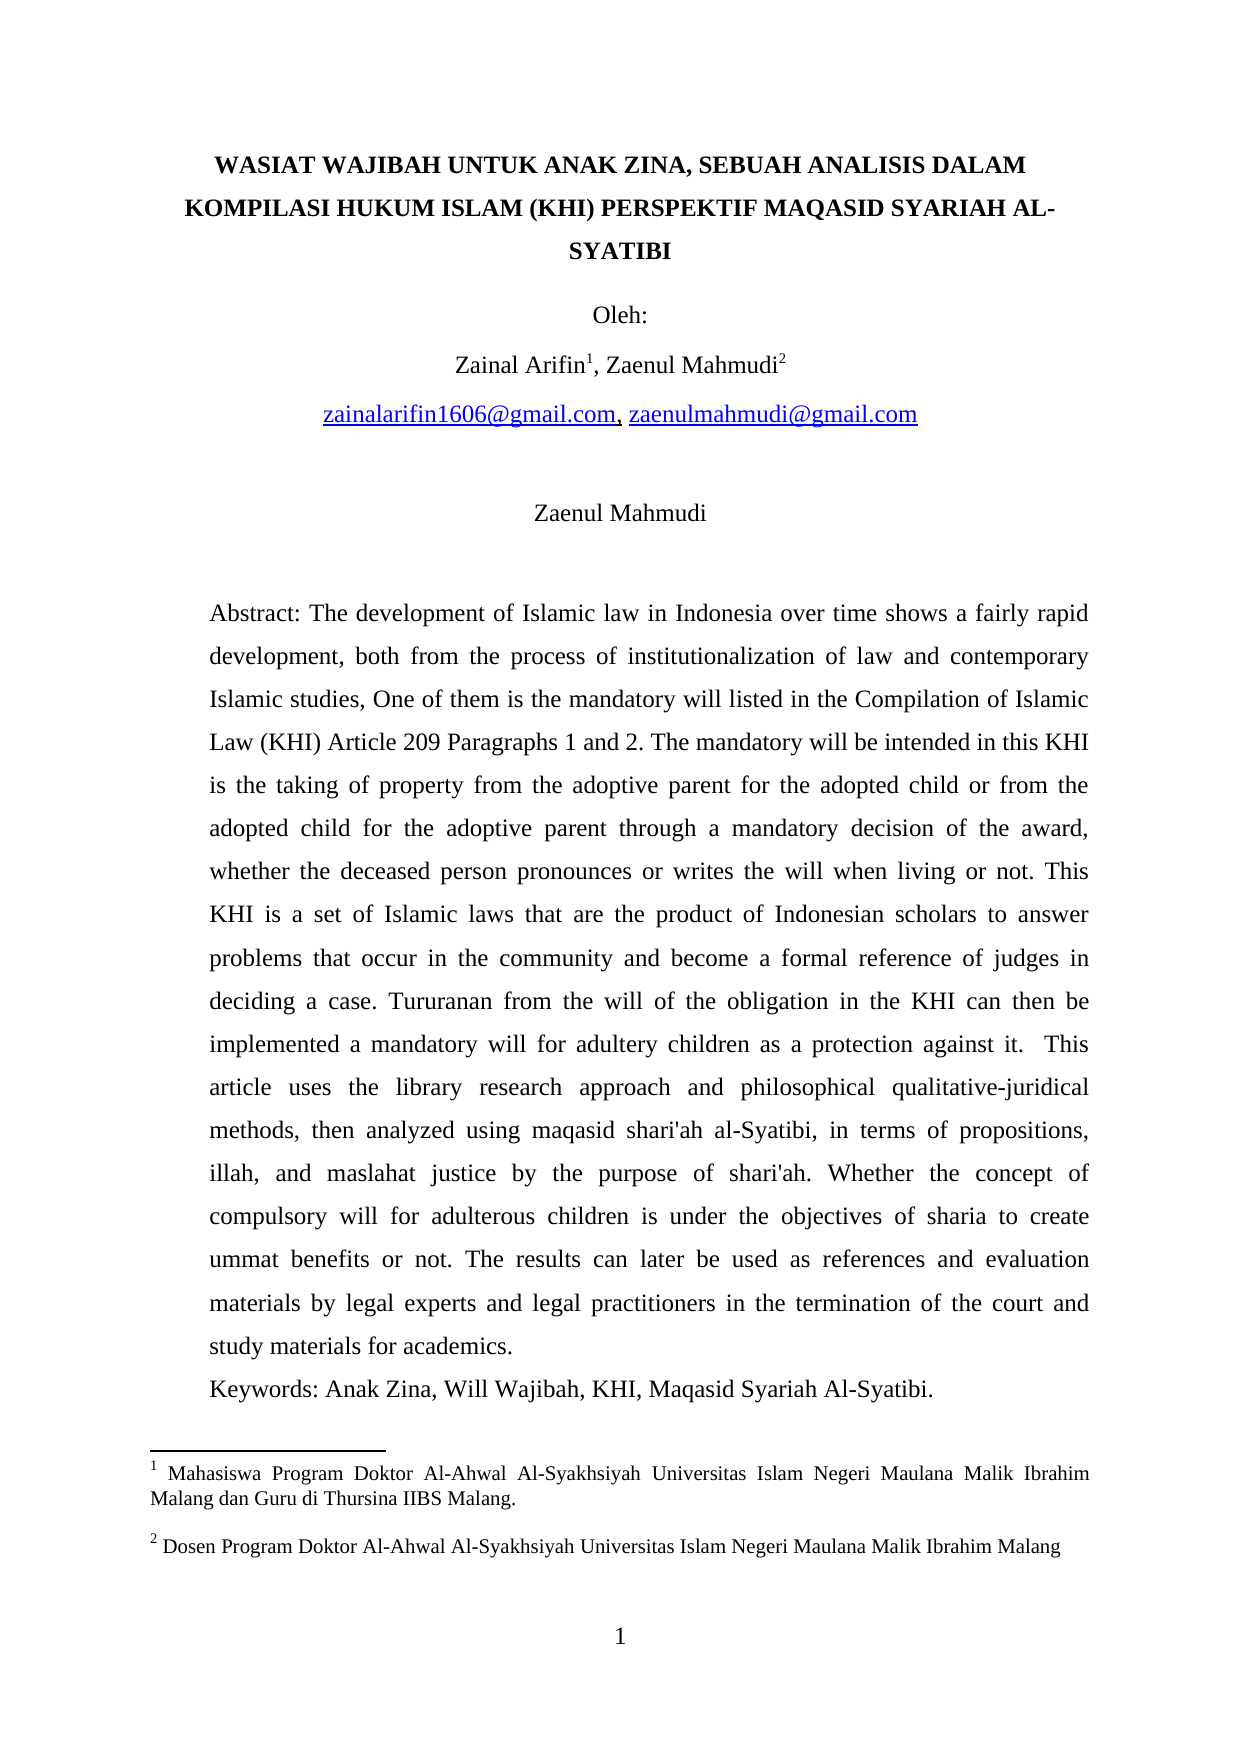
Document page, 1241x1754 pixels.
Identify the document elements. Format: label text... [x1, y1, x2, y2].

text Zaenul Mahmudi [150, 498, 1090, 527]
text zainalarifin1606@gmail.com, zaenulmahmudi@gmail.com [150, 399, 1090, 428]
text Oleh: [150, 300, 1090, 329]
text Zainal Arifin, Zaenul Mahmudi [150, 350, 1090, 378]
text Abstract: The development of Islamic law in Indonesia over time shows a fairly rapid development, both from the process of institutionalization of law and contemporary Islamic studies, One of them is the mandatory will listed in the Compilation of Islamic Law (KHI) Article 209 Paragraphs 1 and 2. The mandatory will be intended in this KHI is the taking of property from the adoptive parent for the adopted child or from the adopted child for the adoptive parent through a mandatory decision of the award, whether the deceased person pronounces or writes the will when living or not. This KHI is a set of Islamic laws that are the product of Indonesian scholars to answer problems that occur in the community and become a formal reference of judges in deciding a case. Tururanan from the will of the obligation in the KHI can then be implemented a mandatory will for adultery children as a protection against it. This article uses the library research approach and philosophical qualitative-juridical methods, then analyzed using maqasid shari'ah al-Syatibi, in terms of propositions, illah, and maslahat justice by the purpose of shari'ah. Whether the concept of compulsory will for adulterous children is under the objectives of sharia to create ummat benefits or not. The results can later be used as references and evaluation materials by legal experts and legal practitioners in the termination of the court and study materials for academics. [209, 598, 1090, 1359]
text WASIAT WAJIBAH UNTUK ANAK ZINA, SEBUAH ANALISIS DALAM KOMPILASI HUKUM ISLAM (KHI) PERSPEKTIF MAQASID SYARIAH AL-SYATIBI [150, 150, 1090, 265]
text Keywords: Anak Zina, Will Wajibah, KHI, Maqasid Syariah Al-Syatibi. [209, 1374, 1090, 1403]
